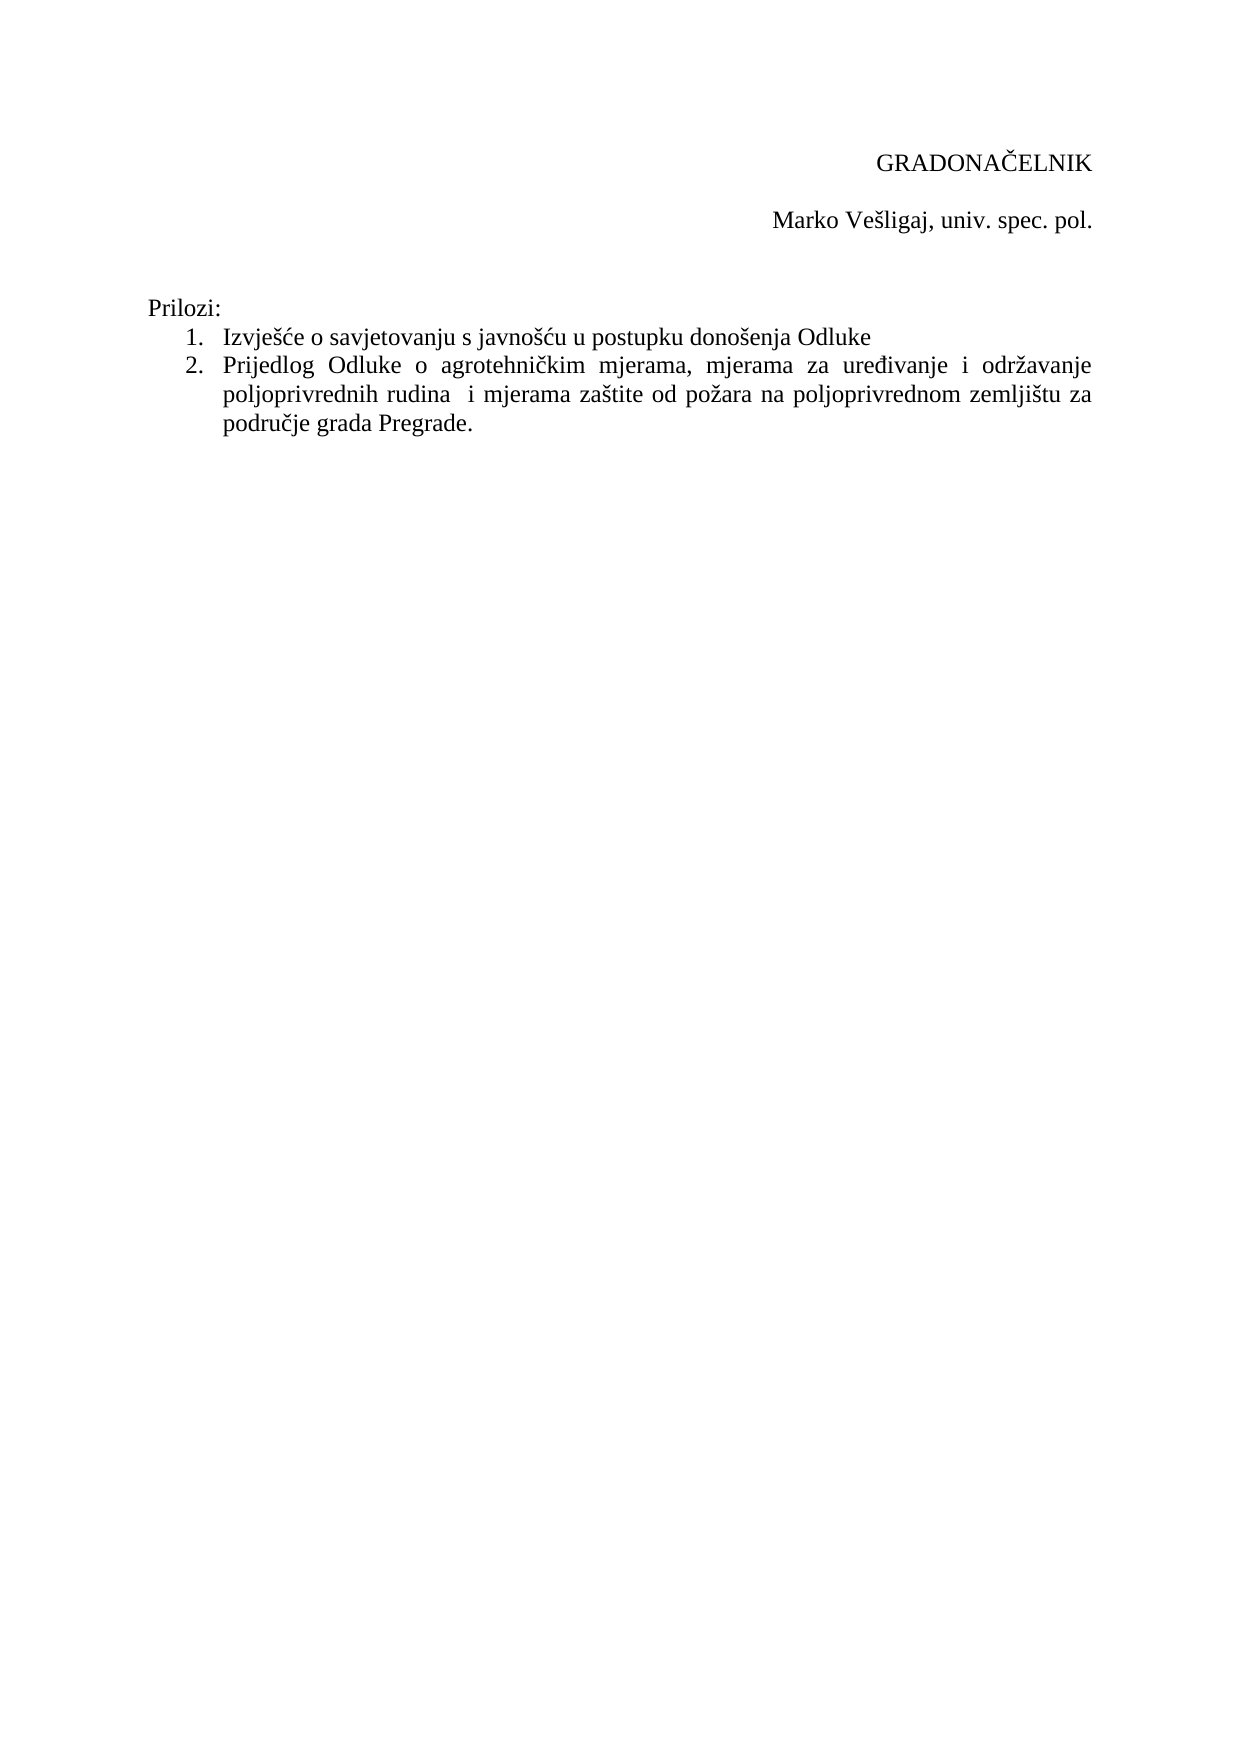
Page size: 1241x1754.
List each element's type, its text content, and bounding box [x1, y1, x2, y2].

text Prilozi: [148, 293, 1093, 322]
list Izvješće o savjetovanju s javnošću u postupku donošenja Odluke [185, 322, 1093, 351]
list Prijedlog Odluke o agrotehničkim mjerama, mjerama za uređivanje i održavanje poljoprivrednih rudina i mjerama zaštite od požara na poljoprivrednom zemljištu za područje grada Pregrade. [185, 351, 1093, 437]
text GRADONAČELNIK [148, 148, 1093, 176]
text Marko Vešligaj, univ. spec. pol. [148, 205, 1093, 234]
